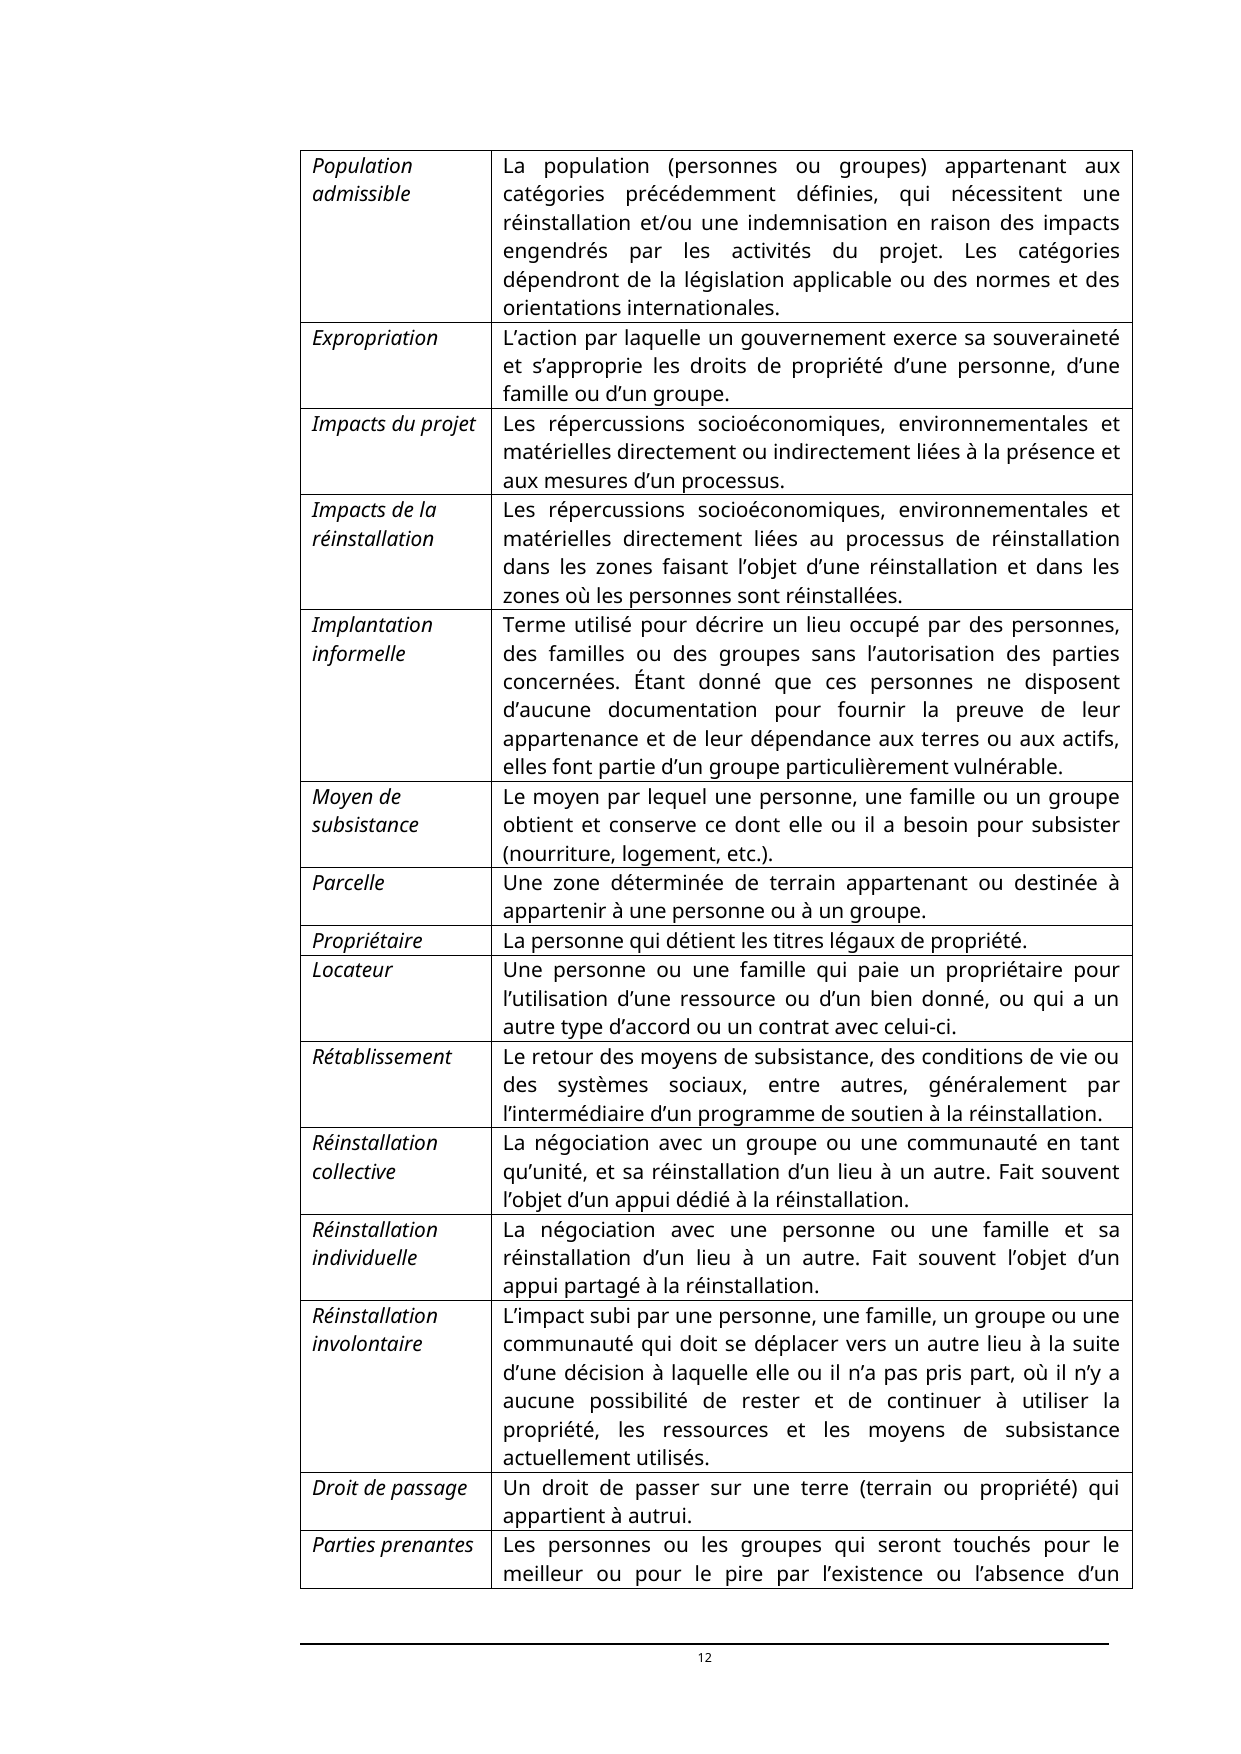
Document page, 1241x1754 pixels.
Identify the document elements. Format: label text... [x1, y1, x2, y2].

table_cell La personne qui détient les titres légaux de propriété. [492, 926, 1132, 954]
table_cell Droit de passage [301, 1473, 491, 1529]
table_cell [492, 1531, 1132, 1587]
table_cell Le retour des moyens de subsistance, des conditions de vie ou des systèmes sociaux, entre autres, généralement par l’intermédiaire d’un programme de soutien à la réinstallation. [492, 1042, 1132, 1127]
table_cell Expropriation [301, 323, 491, 408]
table_cell L’action par laquelle un gouvernement exerce sa souveraineté et s’approprie les droits de propriété d’une personne, d’une famille ou d’un groupe. [492, 323, 1132, 408]
table_cell Parties prenantes [301, 1531, 491, 1587]
table_cell Impacts du projet [301, 409, 491, 494]
table_cell Réinstallation involontaire [301, 1301, 491, 1472]
table_cell La population (personnes ou groupes) appartenant aux catégories précédemment définies, qui nécessitent une réinstallation et/ou une indemnisation en raison des impacts engendrés par les activités du projet. Les catégories dépendront de la législation applicable ou des normes et des orientations internationales. [492, 151, 1132, 322]
table_cell Moyen de subsistance [301, 782, 491, 867]
table_cell Les répercussions socioéconomiques, environnementales et matérielles directement ou indirectement liées à la présence et aux mesures d’un processus. [492, 409, 1132, 494]
table_cell Propriétaire [301, 926, 491, 954]
table_cell La négociation avec une personne ou une famille et sa réinstallation d’un lieu à un autre. Fait souvent l’objet d’un appui partagé à la réinstallation. [492, 1215, 1132, 1300]
table_cell Le moyen par lequel une personne, une famille ou un groupe obtient et conserve ce dont elle ou il a besoin pour subsister (nourriture, logement, etc.). [492, 782, 1132, 867]
table_cell Une personne ou une famille qui paie un propriétaire pour l’utilisation d’une ressource ou d’un bien donné, ou qui a un autre type d’accord ou un contrat avec celui-ci. [492, 956, 1132, 1041]
table_cell Parcelle [301, 868, 491, 925]
table_cell Implantation informelle [301, 610, 491, 781]
table_cell Réinstallation collective [301, 1128, 491, 1214]
table_cell Locateur [301, 956, 491, 1041]
table_cell La négociation avec un groupe ou une communauté en tant qu’unité, et sa réinstallation d’un lieu à un autre. Fait souvent l’objet d’un appui dédié à la réinstallation. [492, 1128, 1132, 1214]
table_cell Les répercussions socioéconomiques, environnementales et matérielles directement liées au processus de réinstallation dans les zones faisant l’objet d’une réinstallation et dans les zones où les personnes sont réinstallées. [492, 495, 1132, 609]
table_cell Réinstallation individuelle [301, 1215, 491, 1300]
table_cell Rétablissement [301, 1042, 491, 1127]
table_cell Un droit de passer sur une terre (terrain ou propriété) qui appartient à autrui. [492, 1473, 1132, 1529]
table_cell Une zone déterminée de terrain appartenant ou destinée à appartenir à une personne ou à un groupe. [492, 868, 1132, 925]
table_cell Impacts de la réinstallation [301, 495, 491, 609]
table_cell Terme utilisé pour décrire un lieu occupé par des personnes, des familles ou des groupes sans l’autorisation des parties concernées. Étant donné que ces personnes ne disposent d’aucune documentation pour fournir la preuve de leur appartenance et de leur dépendance aux terres ou aux actifs, elles font partie d’un groupe particulièrement vulnérable. [492, 610, 1132, 781]
table_cell L’impact subi par une personne, une famille, un groupe ou une communauté qui doit se déplacer vers un autre lieu à la suite d’une décision à laquelle elle ou il n’a pas pris part, où il n’y a aucune possibilité de rester et de continuer à utiliser la propriété, les ressources et les moyens de subsistance actuellement utilisés. [492, 1301, 1132, 1472]
table_cell Population admissible [301, 151, 491, 322]
